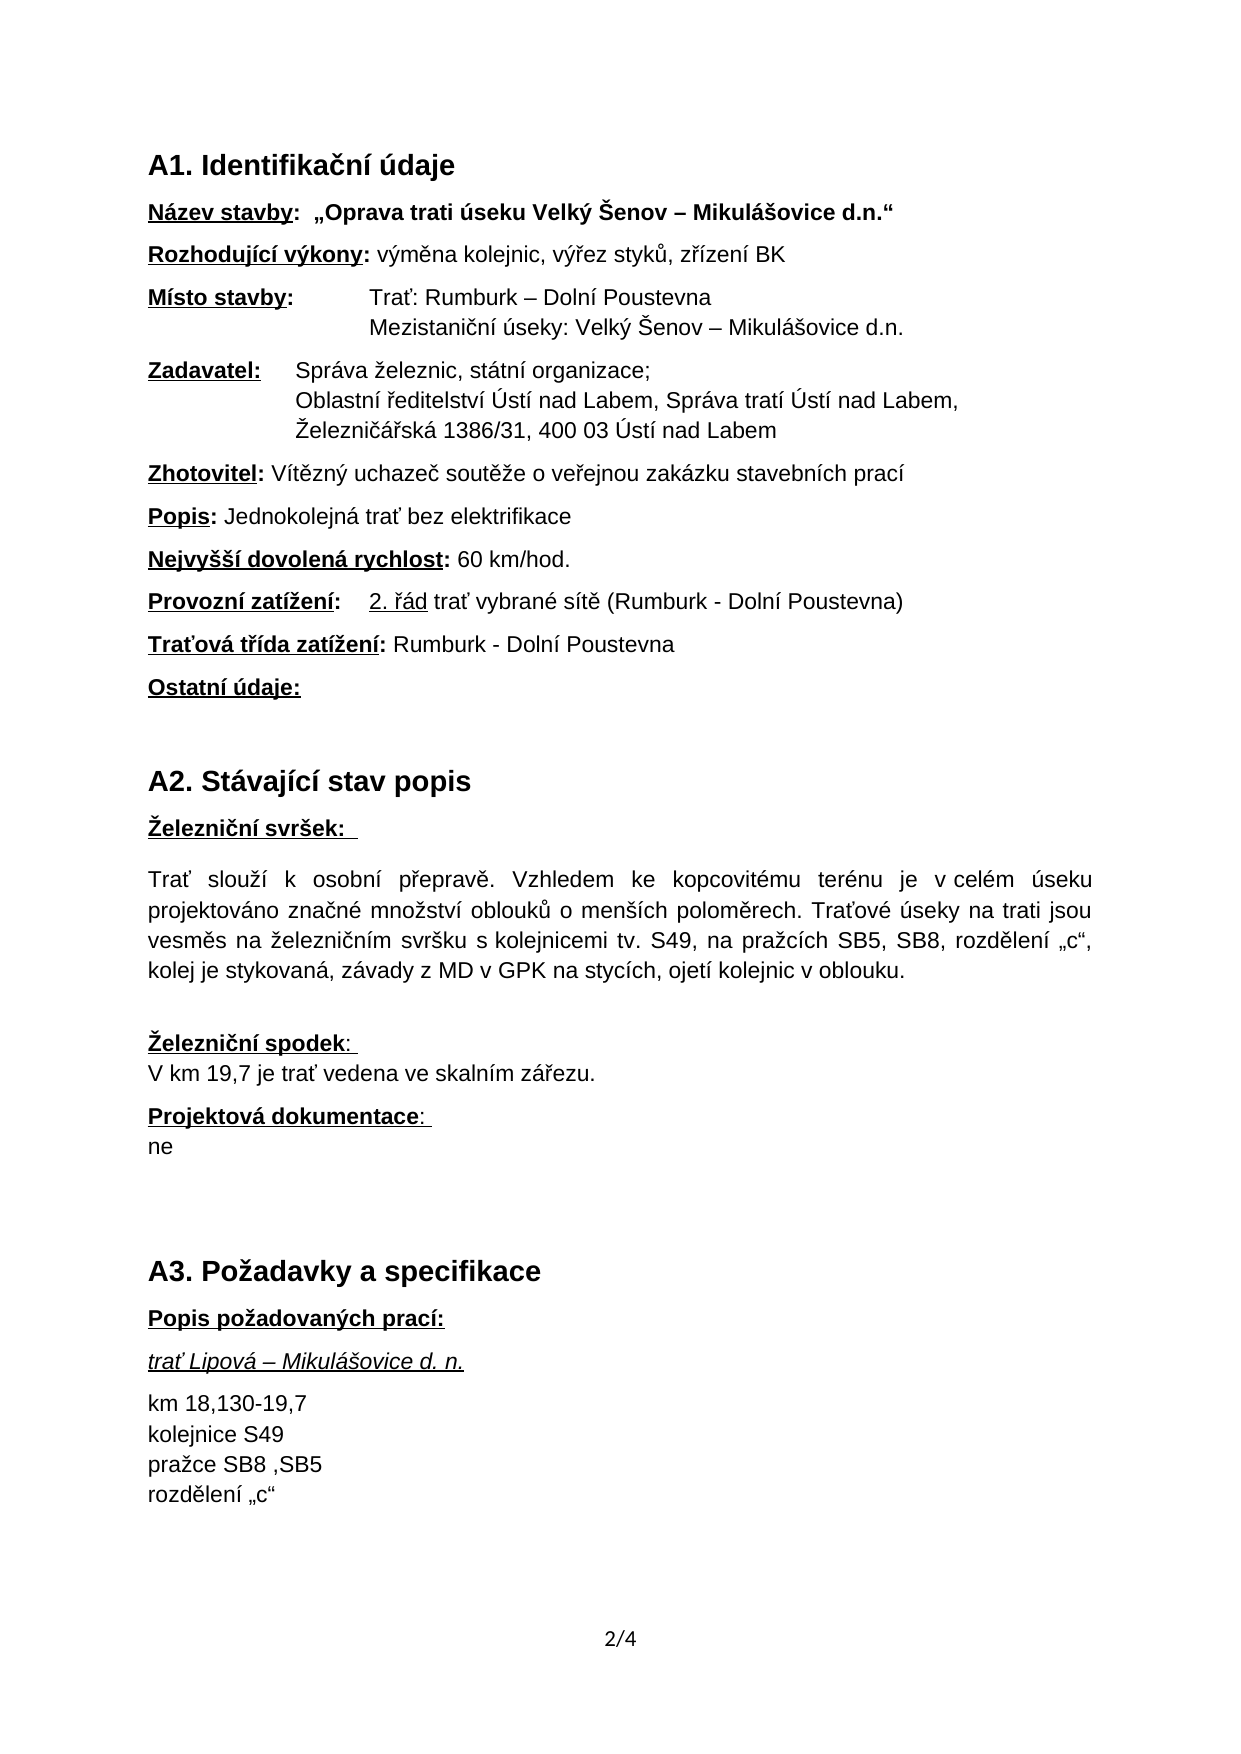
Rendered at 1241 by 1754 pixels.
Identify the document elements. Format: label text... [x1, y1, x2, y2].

text Místo stavby: Trať: Rumburk – Dolní Poustevna [148, 284, 1093, 310]
text Mezistaniční úseky: Velký Šenov – Mikulášovice d.n. [295, 314, 1093, 341]
text A1. Identifikační údaje [148, 148, 1093, 181]
text A2. Stávající stav popis [148, 764, 1093, 798]
text Traťová třída zatížení: Rumburk - Dolní Poustevna [148, 631, 1093, 657]
text Zadavatel: Správa železnic, státní organizace; [148, 357, 1093, 383]
text Popis požadovaných prací: [148, 1305, 1093, 1331]
text Název stavby: „Oprava trati úseku Velký Šenov – Mikulášovice d.n.“ [148, 199, 1093, 225]
text Ostatní údaje: [148, 674, 1093, 700]
text ne [148, 1133, 1093, 1159]
text Železniční svršek: [148, 815, 1093, 842]
text trať Lipová – Mikulášovice d. n. [148, 1348, 1093, 1374]
text rozdělení „c“ [148, 1481, 1093, 1507]
text Rozhodující výkony: výměna kolejnic, výřez styků, zřízení BK [148, 241, 1093, 268]
text Zhotovitel: Vítězný uchazeč soutěže o veřejnou zakázku stavebních prací [148, 460, 1093, 486]
text V km 19,7 je trať vedena ve skalním zářezu. [148, 1060, 1093, 1086]
text kolejnice S49 [148, 1421, 1093, 1447]
text Provozní zatížení: 2. řád trať vybrané sítě (Rumburk - Dolní Poustevna) [148, 588, 1093, 614]
text Železniční spodek: [148, 1030, 1093, 1056]
text Trať slouží k osobní přepravě. Vzhledem ke kopcovitému terénu je v celém úseku projektováno značné množství oblouků o menších poloměrech. Traťové úseky na trati jsou vesměs na železničním svršku s kolejnicemi tv. S49, na pražcích SB5, SB8, rozdělení „c“, kolej je stykovaná, závady z MD v GPK na stycích, ojetí kolejnic v oblouku. [148, 866, 1093, 983]
text A3. Požadavky a specifikace [148, 1254, 1093, 1287]
text Nejvyšší dovolená rychlost: 60 km/hod. [148, 546, 1093, 572]
text Popis: Jednokolejná trať bez elektrifikace [148, 503, 1093, 529]
text pražce SB8 ,SB5 [148, 1451, 1093, 1477]
text km 18,130-19,7 [148, 1390, 1093, 1417]
text Projektová dokumentace: [148, 1103, 1093, 1129]
text Oblastní ředitelství Ústí nad Labem, Správa tratí Ústí nad Labem, Železničářská 1386/31, 400 03 Ústí nad Labem [295, 387, 1093, 444]
